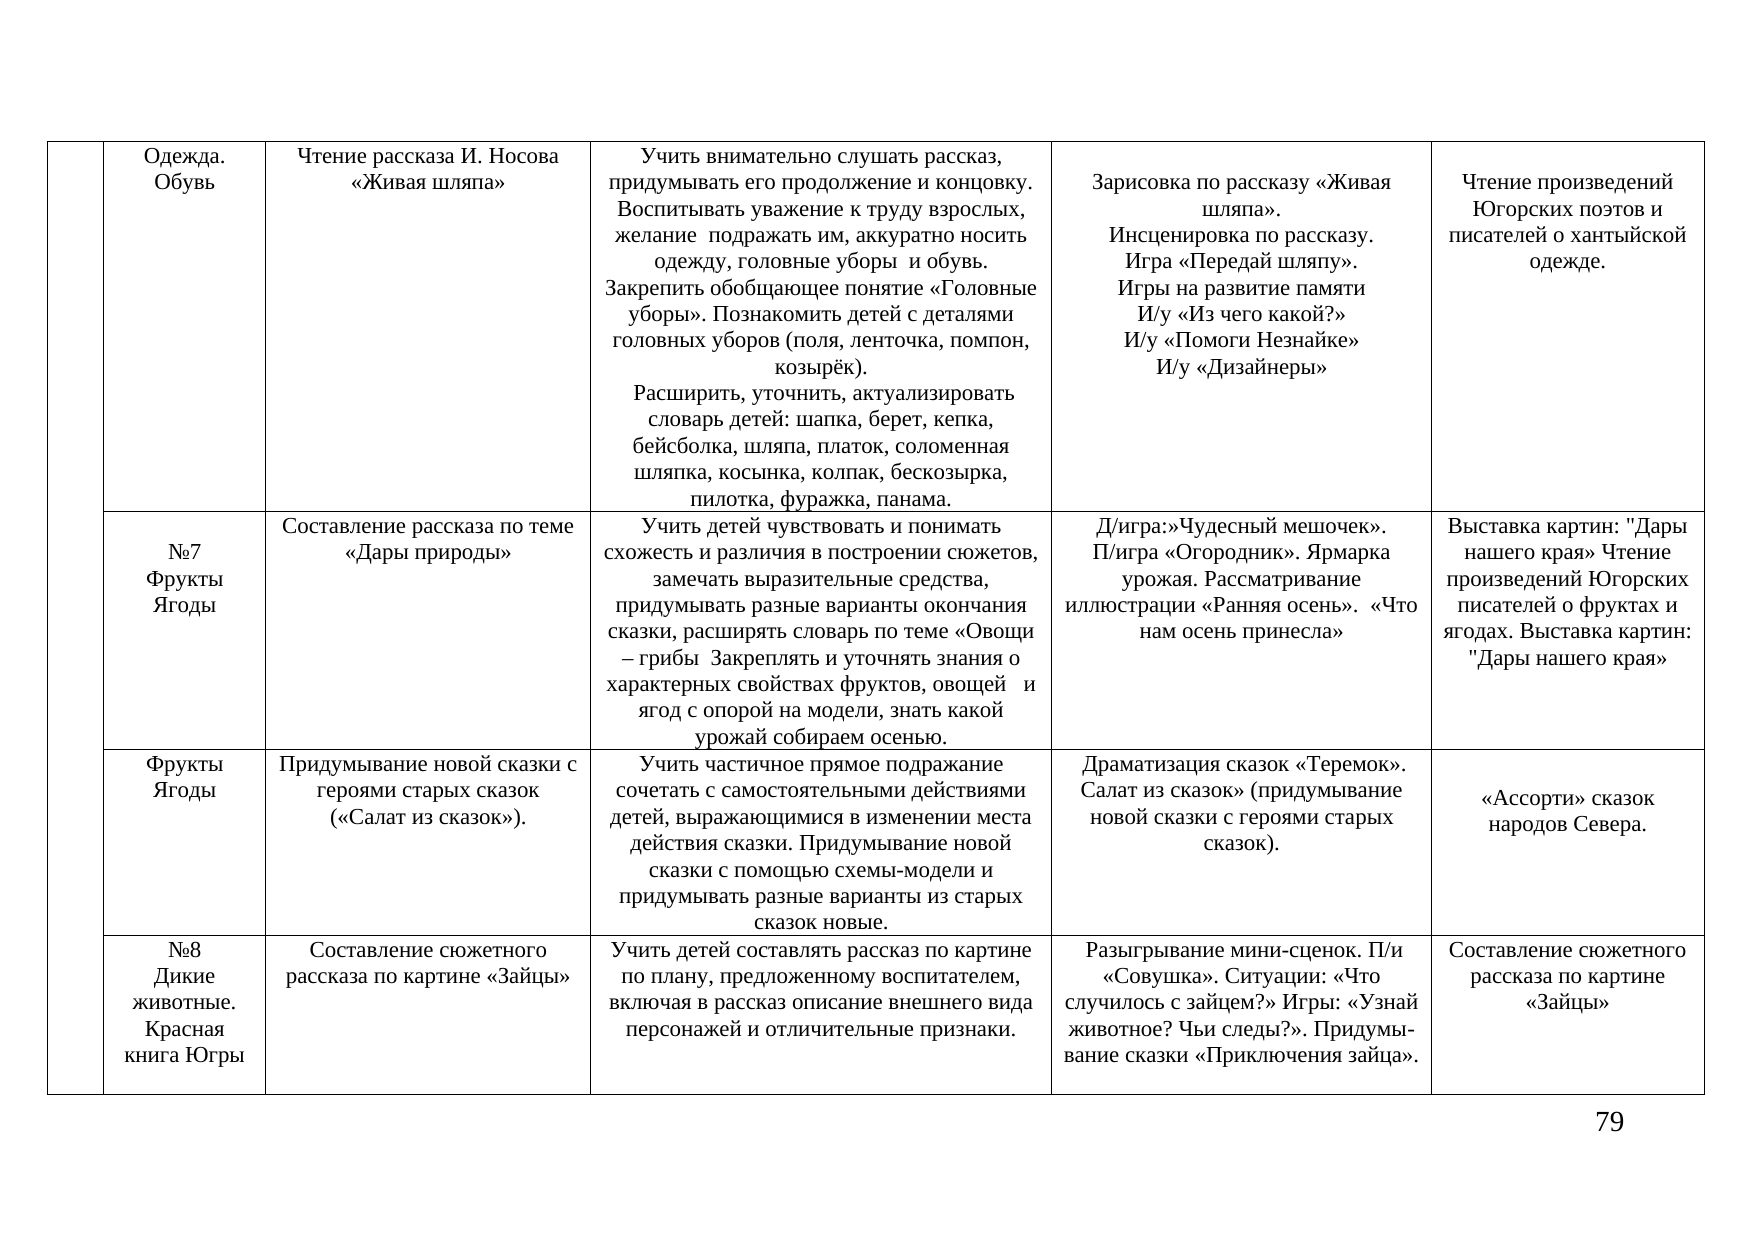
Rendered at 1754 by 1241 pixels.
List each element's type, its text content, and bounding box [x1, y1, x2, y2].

table_cell Драматизация сказок «Теремок». Салат из сказок» (придумывание новой сказки с героями старых сказок). [1052, 750, 1431, 935]
table_cell Чтение рассказа И. Носова «Живая шляпа» [266, 142, 590, 511]
table_cell «Ассорти» сказок народов Севера. [1432, 750, 1704, 935]
table_cell Учить детей составлять рассказ по картине по плану, предложенному воспитателем, включая в рассказ описание внешнего вида персонажей и отличительные признаки. [591, 936, 1051, 1094]
table_cell Учить детей чувствовать и понимать схожесть и различия в построении сюжетов, замечать выразительные средства, придумывать разные варианты окончания сказки, расширять словарь по теме «Овощи – грибы Закреплять и уточнять знания о характерных свойствах фруктов, овощей и ягод с опорой на модели, знать какой урожай собираем осенью. [591, 512, 1051, 749]
table_cell Одежда. Обувь [104, 142, 265, 511]
table_cell №7 Фрукты Ягоды [104, 512, 265, 749]
table_cell Разыгрывание мини-сценок. П/и «Совушка». Ситуации: «Что случилось с зайцем?» Игры: «Узнай животное? Чьи следы?». Придумывание сказки «Приключения зайца». [1052, 936, 1431, 1094]
table_cell Д/игра:»Чудесный мешочек». П/игра «Огородник». Ярмарка урожая. Рассматривание иллюстрации «Ранняя осень». «Что нам осень принесла» [1052, 512, 1431, 749]
table_cell Составление сюжетного рассказа по картине «Зайцы» [266, 936, 590, 1094]
table_cell Выставка картин: "Дары нашего края» Чтение произведений Югорских писателей о фруктах и ягодах. Выставка картин: "Дары нашего края» [1432, 512, 1704, 749]
table_cell Фрукты Ягоды [104, 750, 265, 935]
table_cell Составление рассказа по теме «Дары природы» [266, 512, 590, 749]
table_cell №8 Дикие животные. Красная книга Югры [104, 936, 265, 1094]
table_cell Придумывание новой сказки с героями старых сказок («Салат из сказок»). [266, 750, 590, 935]
table_cell Зарисовка по рассказу «Живая шляпа». Инсценировка по рассказу. Игра «Передай шляпу». Игры на развитие памяти И/у «Из чего какой?» И/у «Помоги Незнайке» И/у «Дизайнеры» [1052, 142, 1431, 511]
table_cell Учить внимательно слушать рассказ, придумывать его продолжение и концовку. Воспитывать уважение к труду взрослых, желание подражать им, аккуратно носить одежду, головные уборы и обувь. Закрепить обобщающее понятие «Головные уборы». Познакомить детей с деталями головных уборов (поля, ленточка, помпон, козырёк). Расширить, уточнить, актуализировать словарь детей: шапка, берет, кепка, бейсболка, шляпа, платок, соломенная шляпка, косынка, колпак, бескозырка, пилотка, фуражка, панама. [591, 142, 1051, 511]
table_cell Составление сюжетного рассказа по картине «Зайцы» [1432, 936, 1704, 1094]
table_cell Чтение произведений Югорских поэтов и писателей о хантыйской одежде. [1432, 142, 1704, 511]
table_cell Учить частичное прямое подражание сочетать с самостоятельными действиями детей, выражающимися в изменении места действия сказки. Придумывание новой сказки с помощью схемы-модели и придумывать разные варианты из старых сказок новые. [591, 750, 1051, 935]
